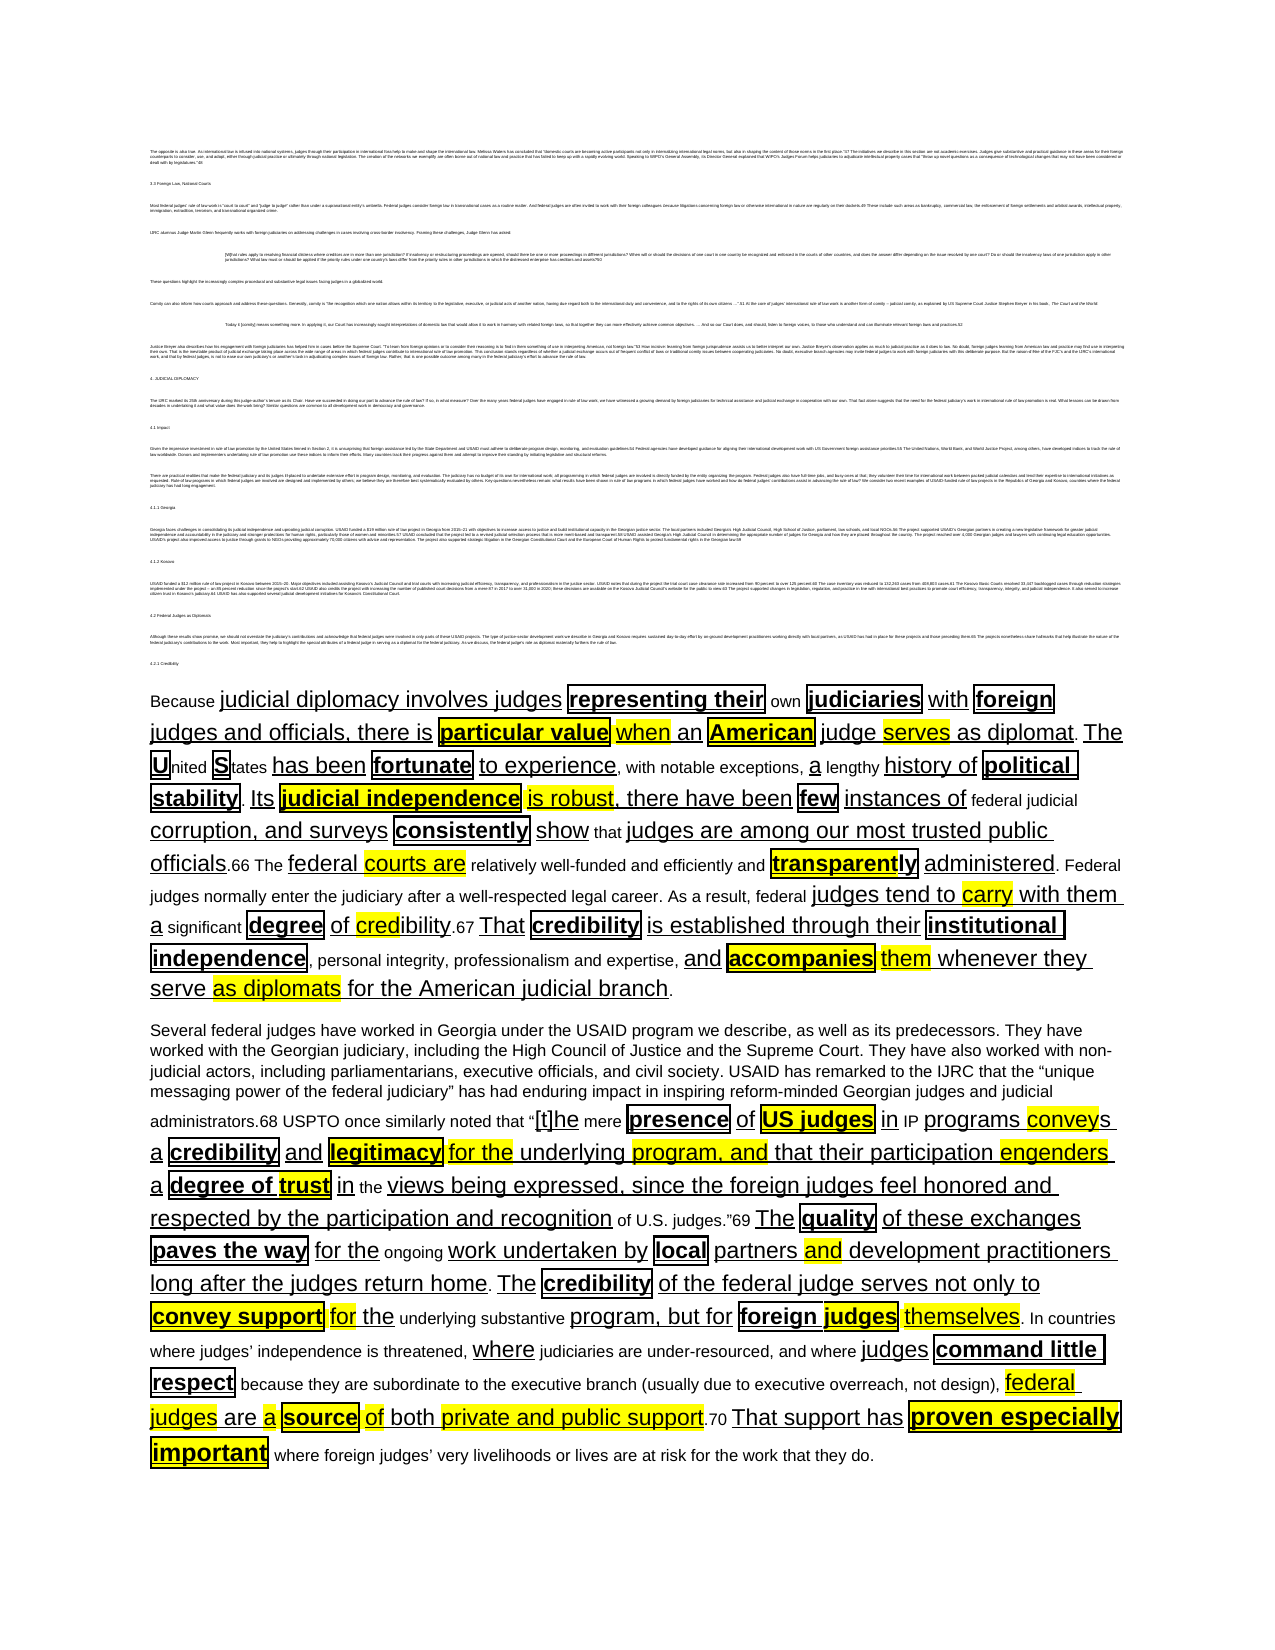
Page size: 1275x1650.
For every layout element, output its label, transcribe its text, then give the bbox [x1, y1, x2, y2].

text Several federal judges have worked in Georgia under the USAID program we describe, as well as its predecessors. They have worked with the Georgian judiciary, including the High Council of Justice and the Supreme Court. They have also worked with non-judicial actors, including parliamentarians, executive officials, and civil society. USAID has remarked to the IJRC that the “unique messaging power of the federal judiciary” has had enduring impact in inspiring reform-minded Georgian judges and judicial administrators.68 USPTO once similarly noted that “[t]he mere presence of US judges in IP programs conveys a credibility and legitimacy for the underlying program, and that their participation engenders a degree of trust in the views being expressed, since the foreign judges feel honored and respected by the participation and recognition of U.S. judges.”69 The quality of these exchanges paves the way for the ongoing work undertaken by local partners and development practitioners long after the judges return home. The credibility of the federal judge serves not only to convey support for the underlying substantive program, but for foreign judges themselves. In countries where judges’ independence is threatened, where judiciaries are under-resourced, and where judges command little respect because they are subordinate to the executive branch (usually due to executive overreach, not design), federal judges are a source of both private and public support.70 That support has proven especially important where foreign judges’ very livelihoods or lives are at risk for the work that they do. [150, 1020, 1125, 1469]
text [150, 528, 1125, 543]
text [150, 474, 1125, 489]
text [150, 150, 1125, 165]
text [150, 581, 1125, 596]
text Because judicial diplomacy involves judges representing their own judiciaries with foreign judges and officials, there is particular value when an American judge serves as diplomat. The United States has been fortunate to experience, with notable exceptions, a lengthy history of political stability. Its judicial independence is robust, there have been few instances of federal judicial corruption, and surveys consistently show that judges are among our most trusted public officials.66 The federal courts are relatively well-funded and efficiently and transparently administered. Federal judges normally enter the judiciary after a well-respected legal career. As a result, federal judges tend to carry with them a significant degree of credibility.67 That credibility is established through their institutional independence, personal integrity, professionalism and expertise, and accompanies them whenever they serve as diplomats for the American judicial branch. [150, 684, 1125, 1002]
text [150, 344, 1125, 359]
